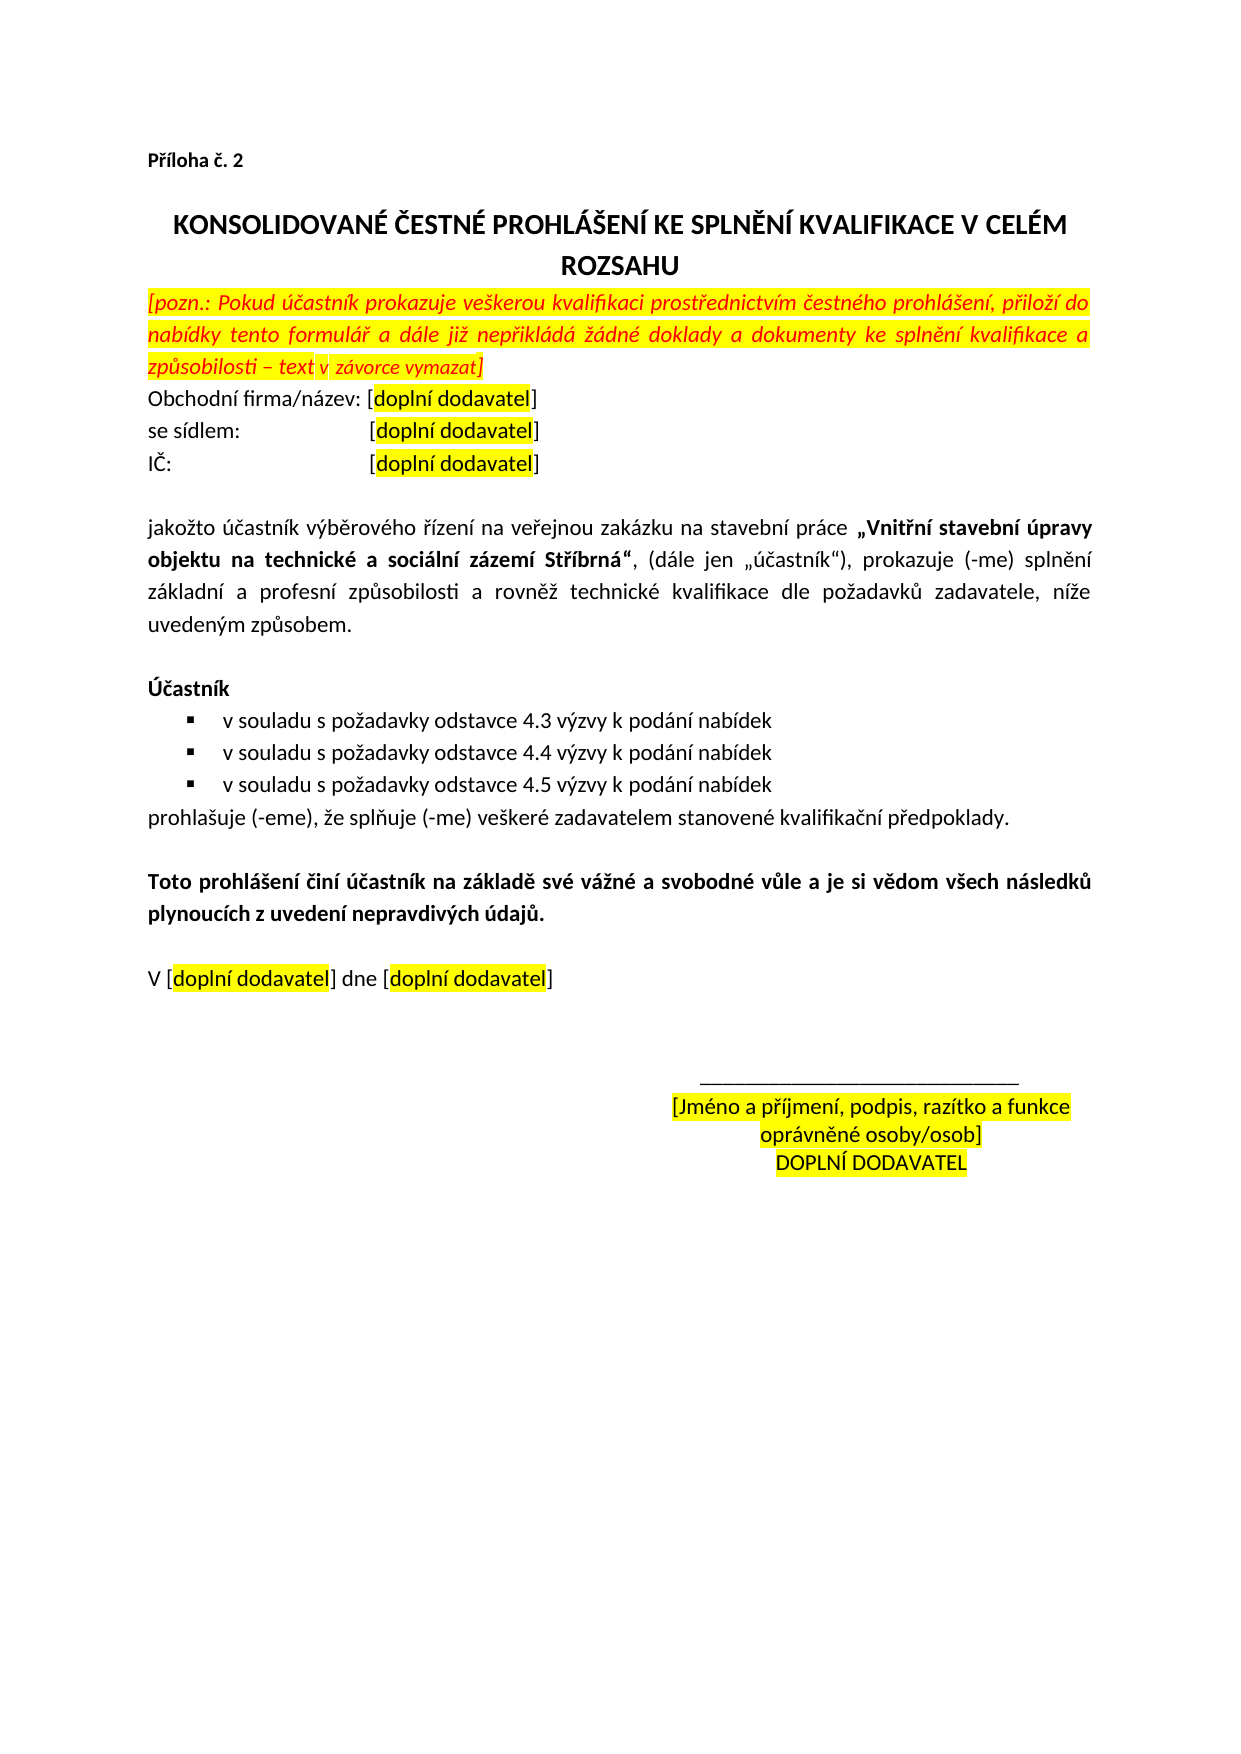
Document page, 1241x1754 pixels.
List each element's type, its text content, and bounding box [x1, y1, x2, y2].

text [pozn.: Pokud účastník prokazuje veškerou kvalifikaci prostřednictvím čestného prohlášení, přiloží do nabídky tento formulář a dále již nepřikládá žádné doklady a dokumenty ke splnění kvalifikace a způsobilosti – text v závorce vymazat] [148, 288, 1093, 380]
text Obchodní firma/název: [doplní dodavatel] [530, 384, 1093, 412]
text Příloha č. 2 [148, 148, 1093, 173]
list v souladu s požadavky odstavce 4.4 výzvy k podání nabídek [185, 738, 1093, 766]
text Účastník [148, 674, 1093, 702]
text Obchodní firma/název: [doplní dodavatel] [148, 384, 374, 412]
text prohlašuje (-eme), že splňuje (-me) veškeré zadavatelem stanovené kvalifikační předpoklady. [148, 803, 1093, 831]
text IČ: [doplní dodavatel] [533, 449, 1093, 477]
list v souladu s požadavky odstavce 4.3 výzvy k podání nabídek [185, 706, 1093, 734]
text jakožto účastník výběrového řízení na veřejnou zakázku na stavební práce „Vnitřní stavební úpravy objektu na technické a sociální zázemí Stříbrná“, (dále jen „účastník“), prokazuje (-me) splnění základní a profesní způsobilosti a rovněž technické kvalifikace dle požadavků zadavatele, níže uvedeným způsobem. [148, 513, 1093, 638]
text IČ: [doplní dodavatel] [148, 449, 376, 477]
text ____________________________ [148, 1060, 1093, 1088]
text se sídlem: [doplní dodavatel] [533, 417, 1093, 444]
text KONSOLIDOVANÉ ČESTNÉ PROHLÁŠENÍ KE SPLNĚNÍ KVALIFIKACE V CELÉM ROZSAHU [148, 206, 1093, 282]
text se sídlem: [doplní dodavatel] [148, 417, 376, 444]
text [Jméno a příjmení, podpis, razítko a funkce oprávněné osoby/osob] DOPLNÍ DODAVATEL [650, 1092, 1093, 1177]
list v souladu s požadavky odstavce 4.5 výzvy k podání nabídek [185, 771, 1093, 799]
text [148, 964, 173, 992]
text Toto prohlášení činí účastník na základě své vážné a svobodné vůle a je si vědom všech následků plynoucích z uvedení nepravdivých údajů. [148, 867, 1093, 927]
text V [doplní dodavatel] dne [doplní dodavatel] [546, 964, 1093, 992]
